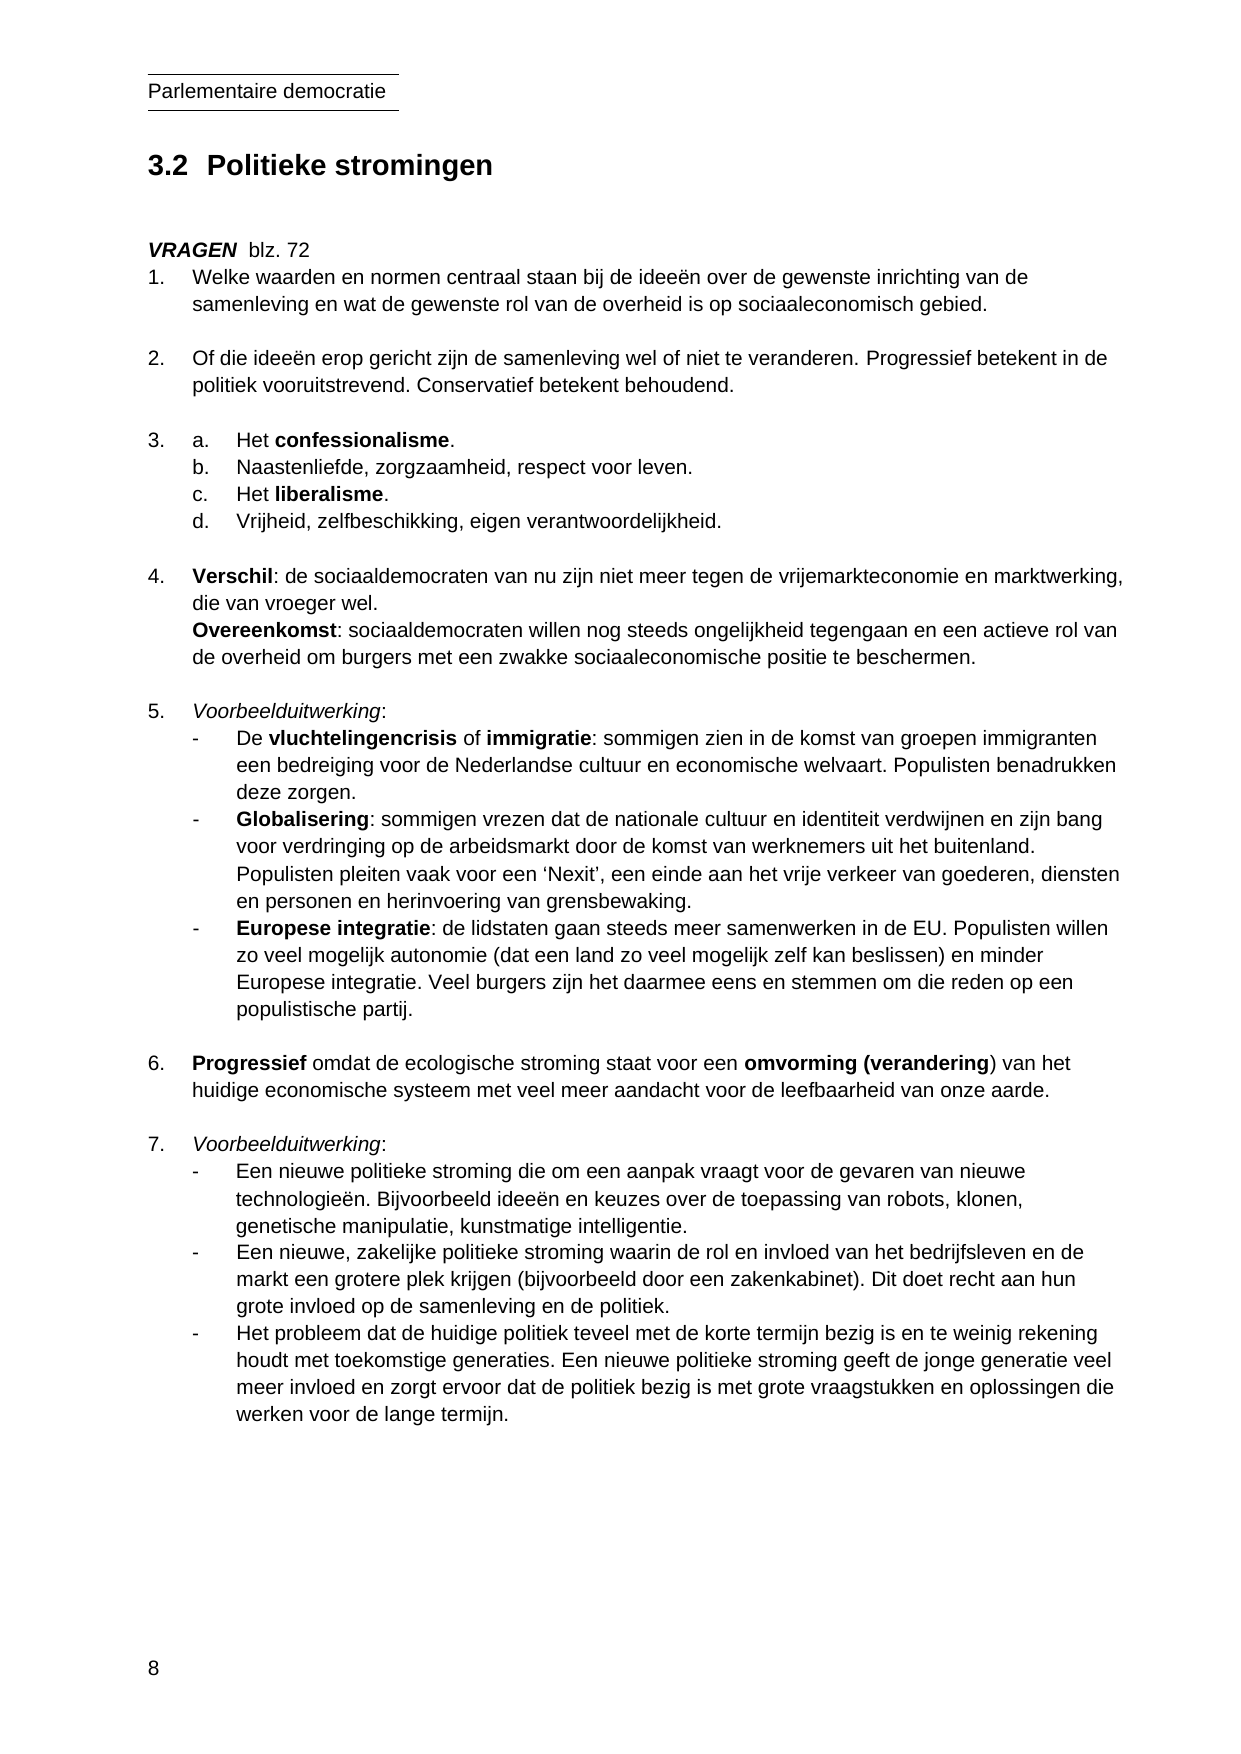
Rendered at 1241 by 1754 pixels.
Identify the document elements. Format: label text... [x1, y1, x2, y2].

text VRAGEN blz. 72 [148, 235, 1125, 262]
text 4. Verschil: de sociaaldemocraten van nu zijn niet meer tegen de vrijemarkteconomie en marktwerking, die van vroeger wel. [148, 560, 1125, 614]
text 7. Voorbeelduitwerking: [148, 1129, 1125, 1156]
text - Een nieuwe politieke stroming die om een aanpak vraagt voor de gevaren van nieuwe technologieën. Bijvoorbeeld ideeën en keuzes over de toepassing van robots, klonen, genetische manipulatie, kunstmatige intelligentie. [192, 1156, 1125, 1237]
text - De vluchtelingencrisis of immigratie: sommigen zien in de komst van groepen immigranten een bedreiging voor de Nederlandse cultuur en economische welvaart. Populisten benadrukken deze zorgen. [192, 723, 1125, 804]
text 3. a. Het confessionalisme. [148, 425, 1125, 452]
text 1. Welke waarden en normen centraal staan bij de ideeën over de gewenste inrichting van de samenleving en wat de gewenste rol van de overheid is op sociaaleconomisch gebied. [148, 262, 1125, 317]
text b. Naastenliefde, zorgzaamheid, respect voor leven. [192, 452, 1125, 479]
text c. Het liberalisme. [192, 479, 1125, 506]
text 2. Of die ideeën erop gericht zijn de samenleving wel of niet te veranderen. Progressief betekent in de politiek vooruitstrevend. Conservatief betekent behoudend. [148, 344, 1125, 398]
text d. Vrijheid, zelfbeschikking, eigen verantwoordelijkheid. [192, 506, 1125, 533]
text - Een nieuwe, zakelijke politieke stroming waarin de rol en invloed van het bedrijfsleven en de markt een grotere plek krijgen (bijvoorbeeld door een zakenkabinet). Dit doet recht aan hun grote invloed op de samenleving en de politiek. [192, 1237, 1125, 1319]
text Overeenkomst: sociaaldemocraten willen nog steeds ongelijkheid tegengaan en een actieve rol van de overheid om burgers met een zwakke sociaaleconomische positie te beschermen. [192, 614, 1125, 669]
subtitle 3.2 Politieke stromingen [148, 148, 1125, 181]
text 5. Voorbeelduitwerking: [148, 696, 1125, 723]
text - Europese integratie: de lidstaten gaan steeds meer samenwerken in de EU. Populisten willen zo veel mogelijk autonomie (dat een land zo veel mogelijk zelf kan beslissen) en minder Europese integratie. Veel burgers zijn het daarmee eens en stemmen om die reden op een populistische partij. [192, 912, 1125, 1021]
text - Het probleem dat de huidige politiek teveel met de korte termijn bezig is en te weinig rekening houdt met toekomstige generaties. Een nieuwe politieke stroming geeft de jonge generatie veel meer invloed en zorgt ervoor dat de politiek bezig is met grote vraagstukken en oplossingen die werken voor de lange termijn. [192, 1319, 1125, 1427]
text - Globalisering: sommigen vrezen dat de nationale cultuur en identiteit verdwijnen en zijn bang voor verdringing op de arbeidsmarkt door de komst van werknemers uit het buitenland. Populisten pleiten vaak voor een ‘Nexit’, een einde aan het vrije verkeer van goederen, diensten en personen en herinvoering van grensbewaking. [192, 804, 1125, 912]
text 6. Progressief omdat de ecologische stroming staat voor een omvorming (verandering) van het huidige economische systeem met veel meer aandacht voor de leefbaarheid van onze aarde. [148, 1048, 1125, 1102]
